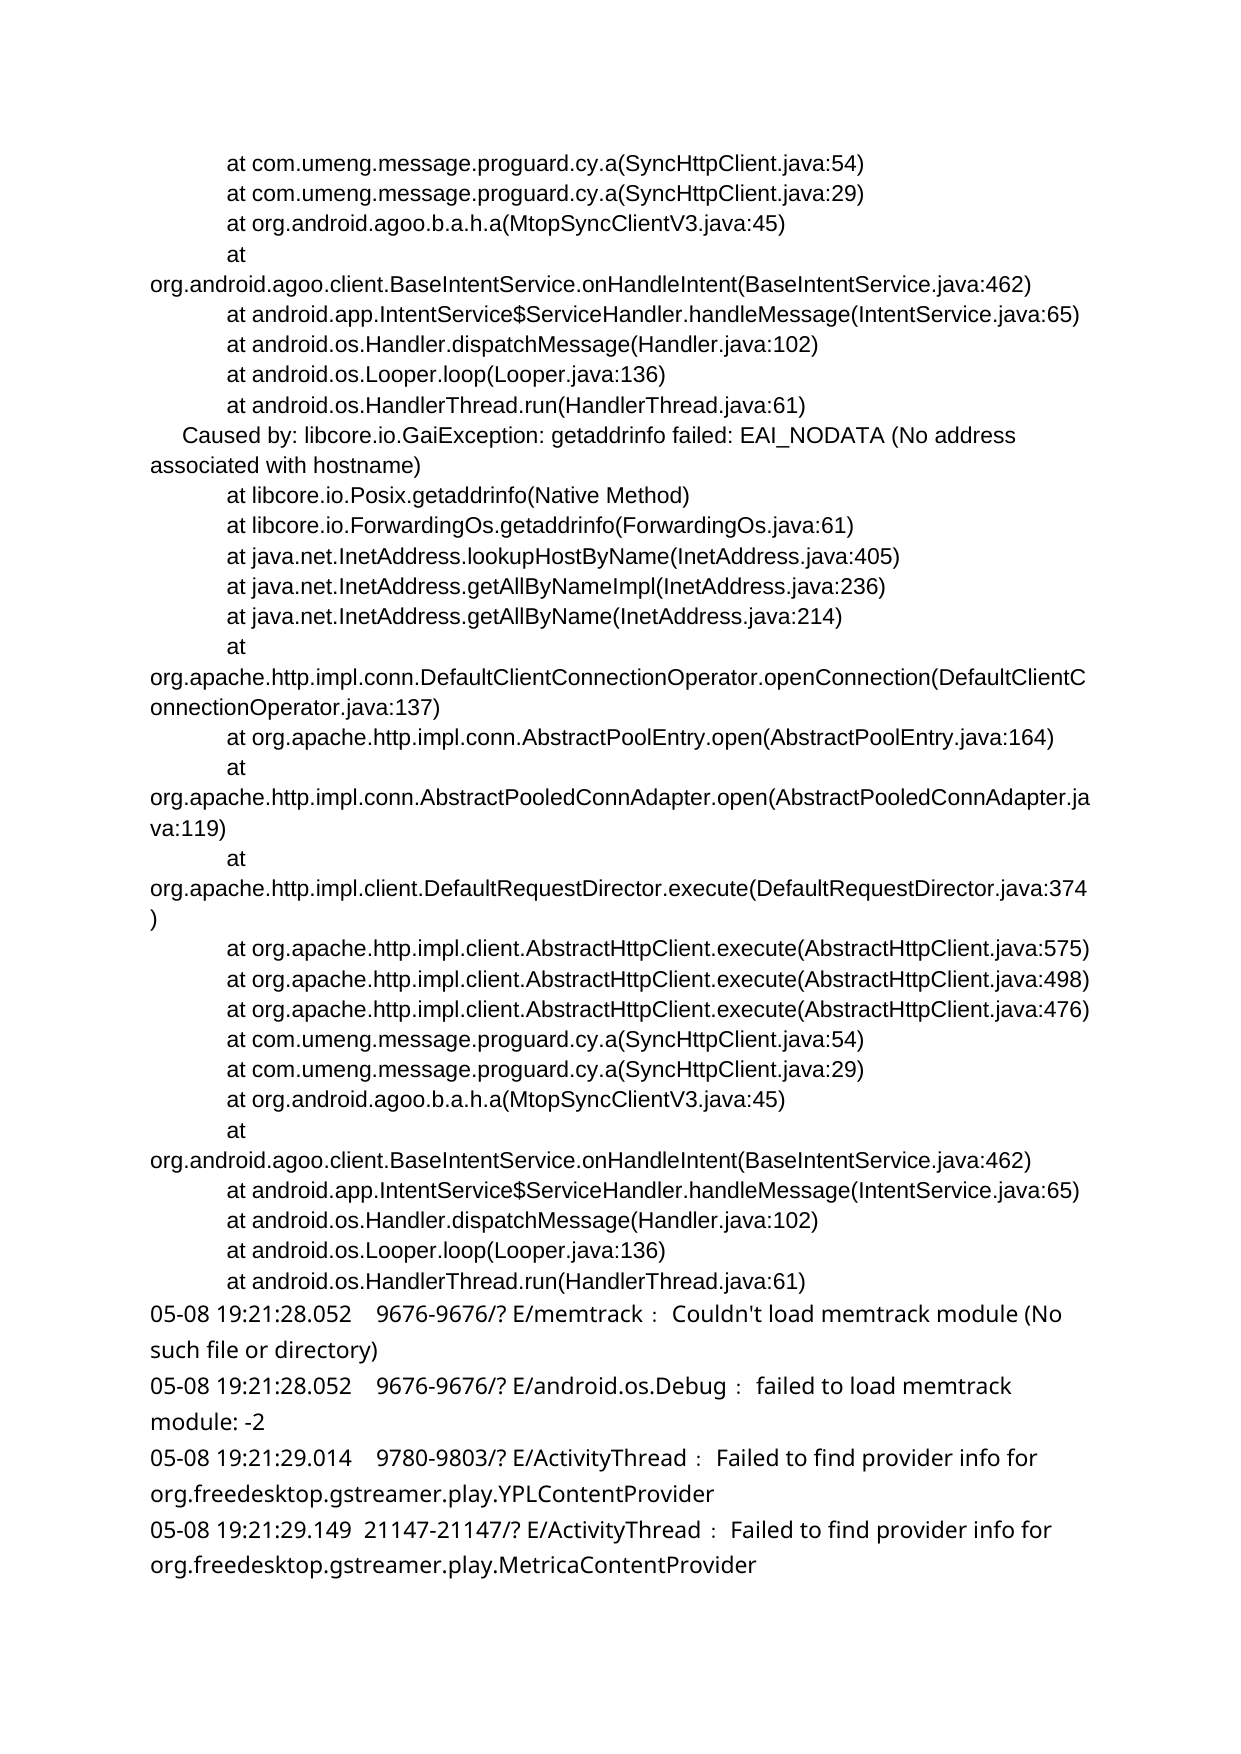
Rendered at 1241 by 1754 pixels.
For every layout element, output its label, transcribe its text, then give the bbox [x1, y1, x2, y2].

text at org.apache.http.impl.conn.AbstractPooledConnAdapter.open(AbstractPooledConnAdapter.java:119) [150, 754, 1090, 841]
text at android.app.IntentService$ServiceHandler.handleMessage(IntentService.java:65) [150, 1177, 1090, 1203]
text at org.apache.http.impl.client.AbstractHttpClient.execute(AbstractHttpClient.java:476) [150, 996, 1090, 1022]
text at org.android.agoo.client.BaseIntentService.onHandleIntent(BaseIntentService.java:462) [150, 1117, 1090, 1173]
text at java.net.InetAddress.getAllByNameImpl(InetAddress.java:236) [150, 573, 1090, 599]
text 05-08 19:21:29.149 21147-21147/? E/ActivityThread﹕ Failed to find provider info for org.freedesktop.gstreamer.play.MetricaContentProvider [150, 1513, 1090, 1581]
text at java.net.InetAddress.lookupHostByName(InetAddress.java:405) [150, 543, 1090, 569]
text at android.app.IntentService$ServiceHandler.handleMessage(IntentService.java:65) [150, 301, 1090, 327]
text 05-08 19:21:28.052 9676-9676/? E/android.os.Debug﹕ failed to load memtrack module: -2 [150, 1370, 1090, 1437]
text at org.android.agoo.b.a.h.a(MtopSyncClientV3.java:45) [150, 210, 1090, 237]
text at java.net.InetAddress.getAllByName(InetAddress.java:214) [150, 603, 1090, 629]
text at android.os.Handler.dispatchMessage(Handler.java:102) [150, 331, 1090, 358]
text Caused by: libcore.io.GaiException: getaddrinfo failed: EAI_NODATA (No address associated with hostname) [150, 422, 1090, 478]
text at android.os.Handler.dispatchMessage(Handler.java:102) [150, 1207, 1090, 1234]
text at org.apache.http.impl.client.AbstractHttpClient.execute(AbstractHttpClient.java:498) [150, 966, 1090, 992]
text at com.umeng.message.proguard.cy.a(SyncHttpClient.java:29) [150, 1056, 1090, 1083]
text at libcore.io.ForwardingOs.getaddrinfo(ForwardingOs.java:61) [150, 512, 1090, 539]
text at android.os.Looper.loop(Looper.java:136) [150, 361, 1090, 388]
text at android.os.Looper.loop(Looper.java:136) [150, 1237, 1090, 1264]
text at libcore.io.Posix.getaddrinfo(Native Method) [150, 482, 1090, 509]
text at org.apache.http.impl.conn.DefaultClientConnectionOperator.openConnection(DefaultClientConnectionOperator.java:137) [150, 633, 1090, 720]
text at com.umeng.message.proguard.cy.a(SyncHttpClient.java:54) [150, 150, 1090, 176]
text 05-08 19:21:28.052 9676-9676/? E/memtrack﹕ Couldn't load memtrack module (No such file or directory) [150, 1298, 1090, 1365]
text at com.umeng.message.proguard.cy.a(SyncHttpClient.java:54) [150, 1026, 1090, 1052]
text at org.apache.http.impl.client.AbstractHttpClient.execute(AbstractHttpClient.java:575) [150, 935, 1090, 962]
text at android.os.HandlerThread.run(HandlerThread.java:61) [150, 392, 1090, 418]
text at org.android.agoo.client.BaseIntentService.onHandleIntent(BaseIntentService.java:462) [150, 241, 1090, 297]
text at org.apache.http.impl.client.DefaultRequestDirector.execute(DefaultRequestDirector.java:374) [150, 845, 1090, 932]
text 05-08 19:21:29.014 9780-9803/? E/ActivityThread﹕ Failed to find provider info for org.freedesktop.gstreamer.play.YPLContentProvider [150, 1442, 1090, 1509]
text at org.android.agoo.b.a.h.a(MtopSyncClientV3.java:45) [150, 1086, 1090, 1113]
text at com.umeng.message.proguard.cy.a(SyncHttpClient.java:29) [150, 180, 1090, 207]
text at android.os.HandlerThread.run(HandlerThread.java:61) [150, 1268, 1090, 1294]
text at org.apache.http.impl.conn.AbstractPoolEntry.open(AbstractPoolEntry.java:164) [150, 724, 1090, 750]
